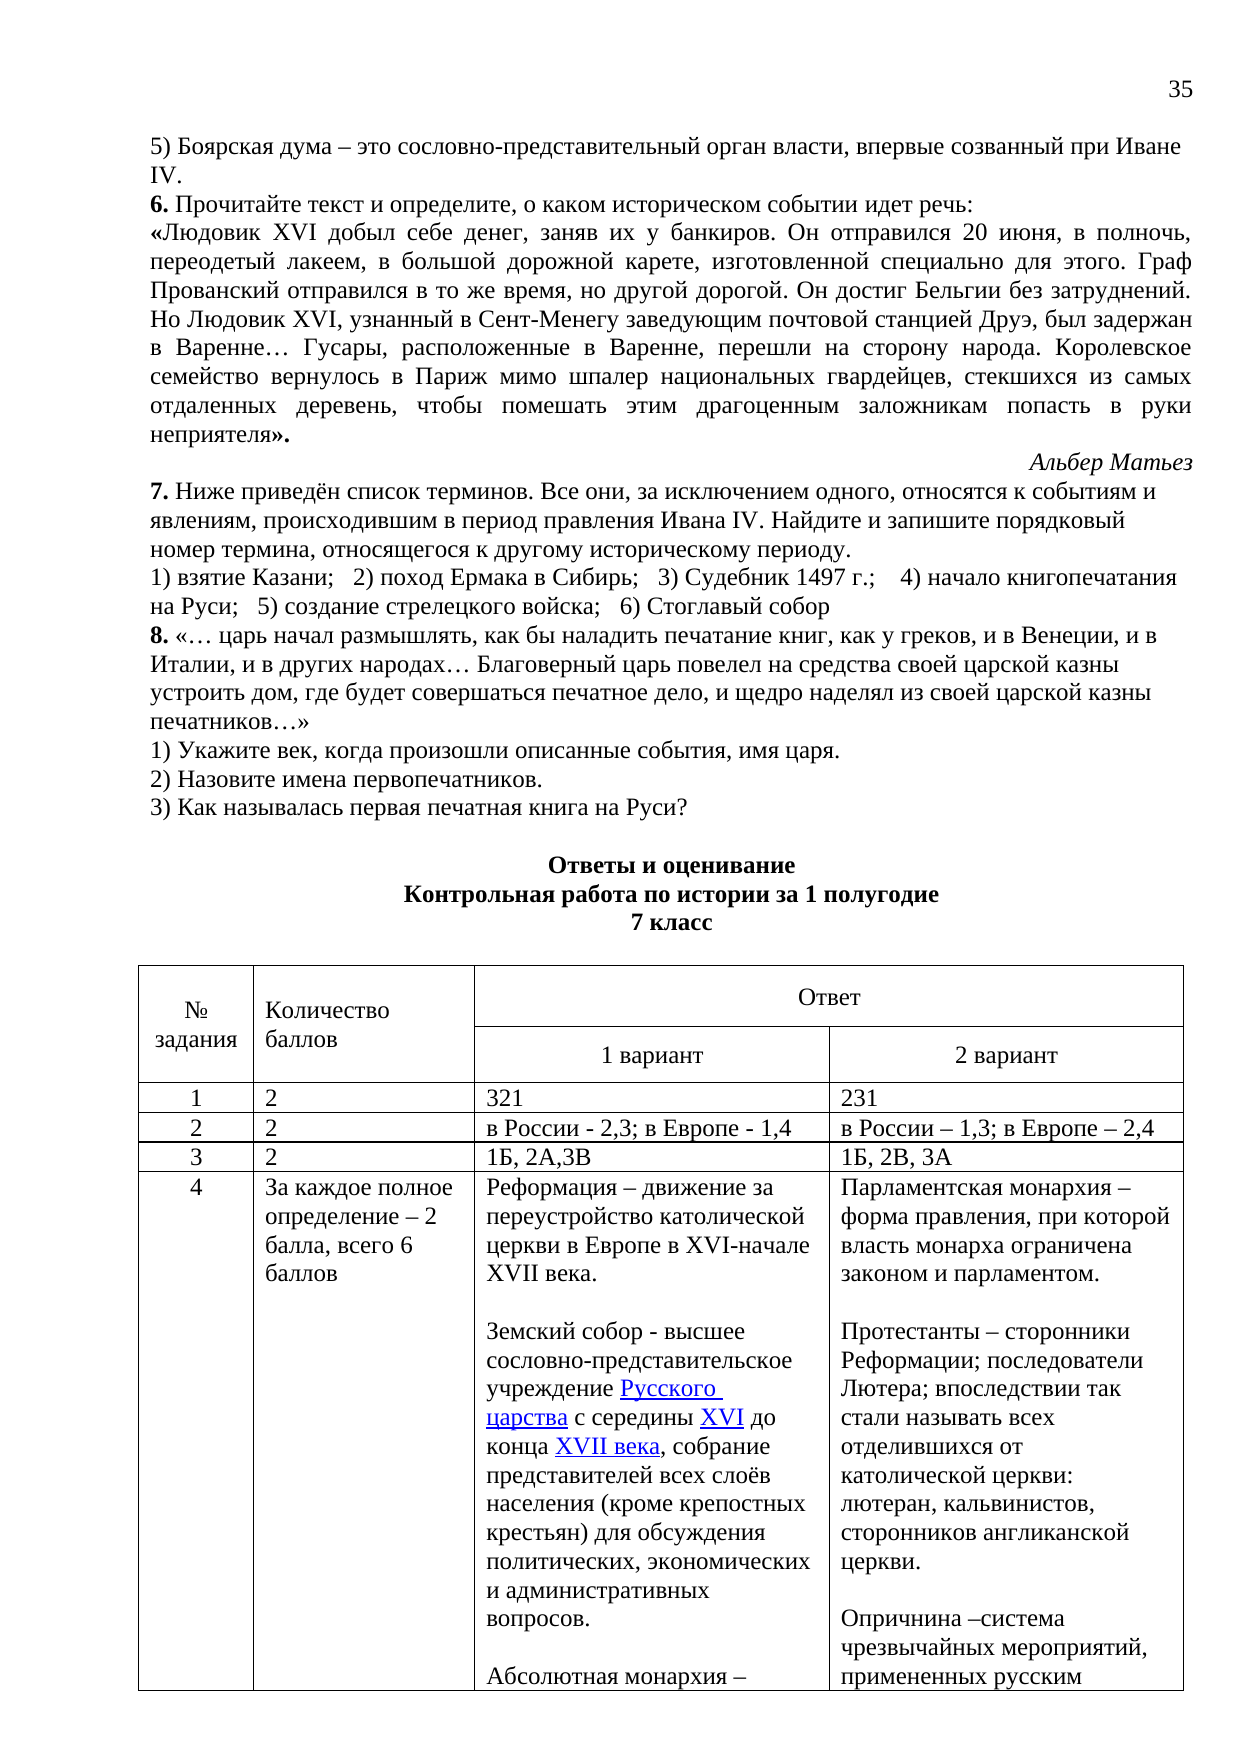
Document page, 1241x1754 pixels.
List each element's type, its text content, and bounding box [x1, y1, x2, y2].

text 2) Назовите имена первопечатников. [150, 764, 1193, 792]
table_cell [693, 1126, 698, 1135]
text 3) Как называлась первая печатная книга на Руси? [150, 792, 1193, 821]
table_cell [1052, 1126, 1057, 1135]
text 5) Боярская дума – это сословно-представительный орган власти, впервые созванный при Иване IV. [150, 131, 1193, 189]
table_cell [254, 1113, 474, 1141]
text Ответы и оценивание [150, 850, 1193, 879]
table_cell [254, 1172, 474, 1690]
text 1) взятие Казани; 2) поход Ермака в Сибирь; 3) Судебник 1497 г.; 4) начало книгопечатания на Руси; 5) создание стрелецкого войска; 6) Стоглавый собор [150, 562, 1193, 620]
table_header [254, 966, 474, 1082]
text 1) Укажите век, когда произошли описанные события, имя царя. [150, 735, 1193, 764]
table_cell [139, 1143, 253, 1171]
text Альбер Матьез [150, 447, 1193, 476]
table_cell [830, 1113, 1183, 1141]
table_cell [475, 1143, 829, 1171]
text Контрольная работа по истории за 1 полугодие [150, 879, 1193, 907]
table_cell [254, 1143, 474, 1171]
text «Людовик XVI добыл себе денег, заняв их у банкиров. Он отправился 20 июня, в полночь, переодетый лакеем, в большой дорожной карете, изготовленной специально для этого. Граф Прованский отправился в то же время, но другой дорогой. Он достиг Бельгии без затруднений. Но Людовик XVI, узнанный в Сент-Менегу заведующим почтовой станцией Друэ, был задержан в Варенне… Гусары, расположенные в Варенне, перешли на сторону народа. Королевское семейство вернулось в Париж мимо шпалер национальных гвардейцев, стекшихся из самых отдаленных деревень, чтобы помешать этим драгоценным заложникам попасть в руки неприятеля». [150, 217, 1193, 447]
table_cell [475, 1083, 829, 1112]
text 6. Прочитайте текст и определите, о каком историческом событии идет речь: [150, 189, 1193, 217]
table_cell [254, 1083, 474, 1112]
text 7 класс [150, 907, 1193, 936]
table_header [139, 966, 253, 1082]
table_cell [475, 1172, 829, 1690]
text 8. «… царь начал размышлять, как бы наладить печатание книг, как у греков, и в Венеции, и в Италии, и в других народах… Благоверный царь повелел на средства своей царской казны устроить дом, где будет совершаться печатное дело, и щедро наделял из своей царской казны печатников…» [150, 620, 1193, 735]
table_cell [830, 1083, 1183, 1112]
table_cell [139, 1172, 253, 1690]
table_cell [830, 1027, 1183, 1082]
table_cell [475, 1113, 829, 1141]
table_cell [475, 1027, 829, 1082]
text 7. Ниже приведён список терминов. Все они, за исключением одного, относятся к событиям и явлениям, происходившим в период правления Ивана IV. Найдите и запишите порядковый номер термина, относящегося к другому историческому периоду. [150, 476, 1193, 562]
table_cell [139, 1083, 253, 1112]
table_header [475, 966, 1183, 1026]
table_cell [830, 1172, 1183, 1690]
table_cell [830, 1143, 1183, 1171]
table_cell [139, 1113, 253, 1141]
